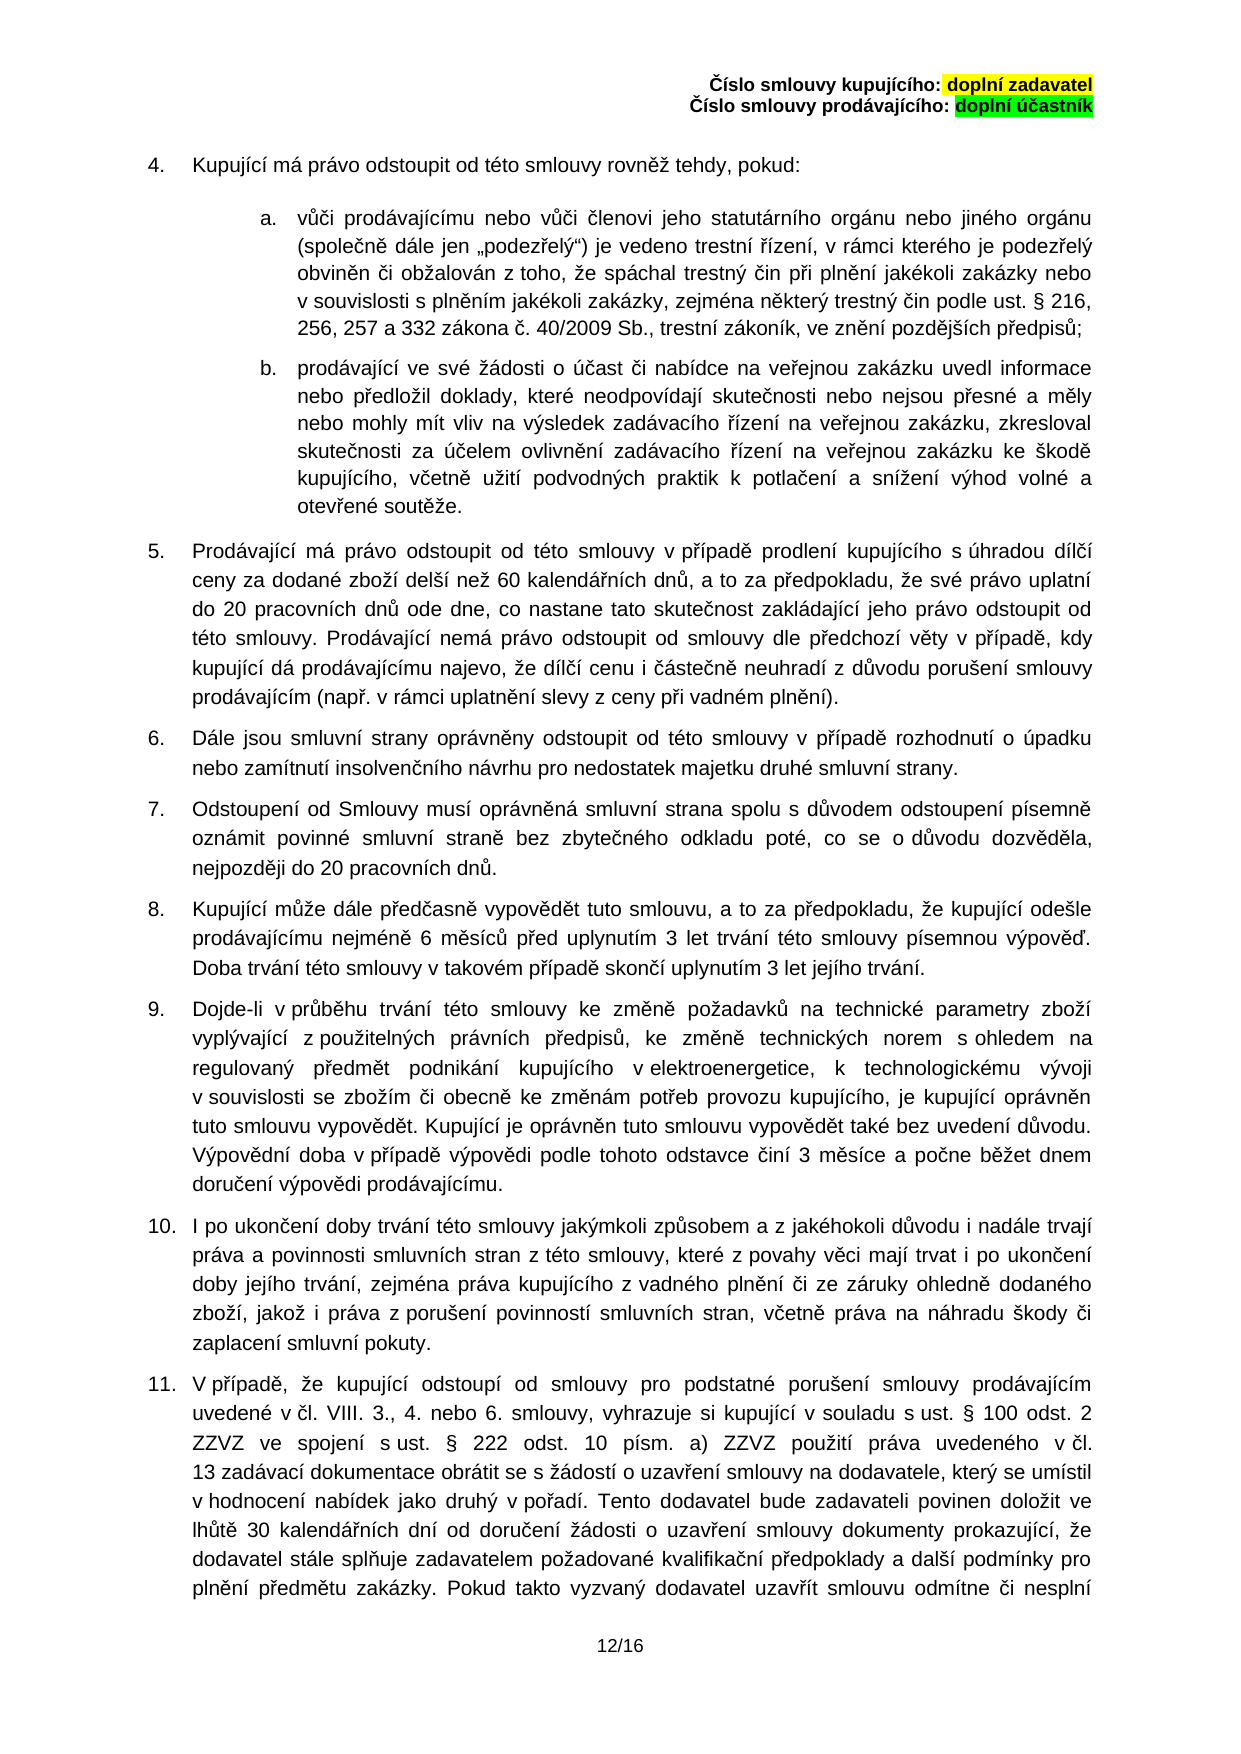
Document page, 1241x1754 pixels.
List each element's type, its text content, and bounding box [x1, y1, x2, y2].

list vůči prodávajícímu nebo vůči členovi jeho statutárního orgánu nebo jiného orgánu (společně dále jen „podezřelý“) je vedeno trestní řízení, v rámci kterého je podezřelý obviněn či obžalován z toho, že spáchal trestný čin při plnění jakékoli zakázky nebo v souvislosti s plněním jakékoli zakázky, zejména některý trestný čin podle ust. § 216, 256, 257 a 332 zákona č. 40/2009 Sb., trestní zákoník, ve znění pozdějších předpisů; [260, 206, 1093, 340]
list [148, 1367, 1093, 1600]
list prodávající ve své žádosti o účast či nabídce na veřejnou zakázku uvedl informace nebo předložil doklady, které neodpovídají skutečnosti nebo nejsou přesné a měly nebo mohly mít vliv na výsledek zadávacího řízení na veřejnou zakázku, zkresloval skutečnosti za účelem ovlivnění zadávacího řízení na veřejnou zakázku ke škodě kupujícího, včetně užití podvodných praktik k potlačení a snížení výhod volné a otevřené soutěže. [260, 356, 1093, 517]
list I po ukončení doby trvání této smlouvy jakýmkoli způsobem a z jakéhokoli důvodu i nadále trvají práva a povinnosti smluvních stran z této smlouvy, které z povahy věci mají trvat i po ukončení doby jejího trvání, zejména práva kupujícího z vadného plnění či ze záruky ohledně dodaného zboží, jakož i práva z porušení povinností smluvních stran, včetně práva na náhradu škody či zaplacení smluvní pokuty. [148, 1208, 1093, 1354]
list Prodávající má právo odstoupit od této smlouvy v případě prodlení kupujícího s úhradou dílčí ceny za dodané zboží delší než 60 kalendářních dnů, a to za předpokladu, že své právo uplatní do 20 pracovních dnů ode dne, co nastane tato skutečnost zakládající jeho právo odstoupit od této smlouvy. Prodávající nemá právo odstoupit od smlouvy dle předchozí věty v případě, kdy kupující dá prodávajícímu najevo, že dílčí cenu i částečně neuhradí z důvodu porušení smlouvy prodávajícím (např. v rámci uplatnění slevy z ceny při vadném plnění). [148, 533, 1093, 708]
list Dojde-li v průběhu trvání této smlouvy ke změně požadavků na technické parametry zboží vyplývající z použitelných právních předpisů, ke změně technických norem s ohledem na regulovaný předmět podnikání kupujícího v elektroenergetice, k technologickému vývoji v souvislosti se zbožím či obecně ke změnám potřeb provozu kupujícího, je kupující oprávněn tuto smlouvu vypovědět. Kupující je oprávněn tuto smlouvu vypovědět také bez uvedení důvodu. Výpovědní doba v případě výpovědi podle tohoto odstavce činí 3 měsíce a počne běžet dnem doručení výpovědi prodávajícímu. [148, 992, 1093, 1196]
list Dále jsou smluvní strany oprávněny odstoupit od této smlouvy v případě rozhodnutí o úpadku nebo zamítnutí insolvenčního návrhu pro nedostatek majetku druhé smluvní strany. [148, 721, 1093, 779]
list Kupující může dále předčasně vypovědět tuto smlouvu, a to za předpokladu, že kupující odešle prodávajícímu nejméně 6 měsíců před uplynutím 3 let trvání této smlouvy písemnou výpověď. Doba trvání této smlouvy v takovém případě skončí uplynutím 3 let jejího trvání. [148, 892, 1093, 979]
list Odstoupení od Smlouvy musí oprávněná smluvní strana spolu s důvodem odstoupení písemně oznámit povinné smluvní straně bez zbytečného odkladu poté, co se o důvodu dozvěděla, nejpozději do 20 pracovních dnů. [148, 792, 1093, 879]
list Kupující má právo odstoupit od této smlouvy rovněž tehdy, pokud: [148, 148, 1093, 177]
